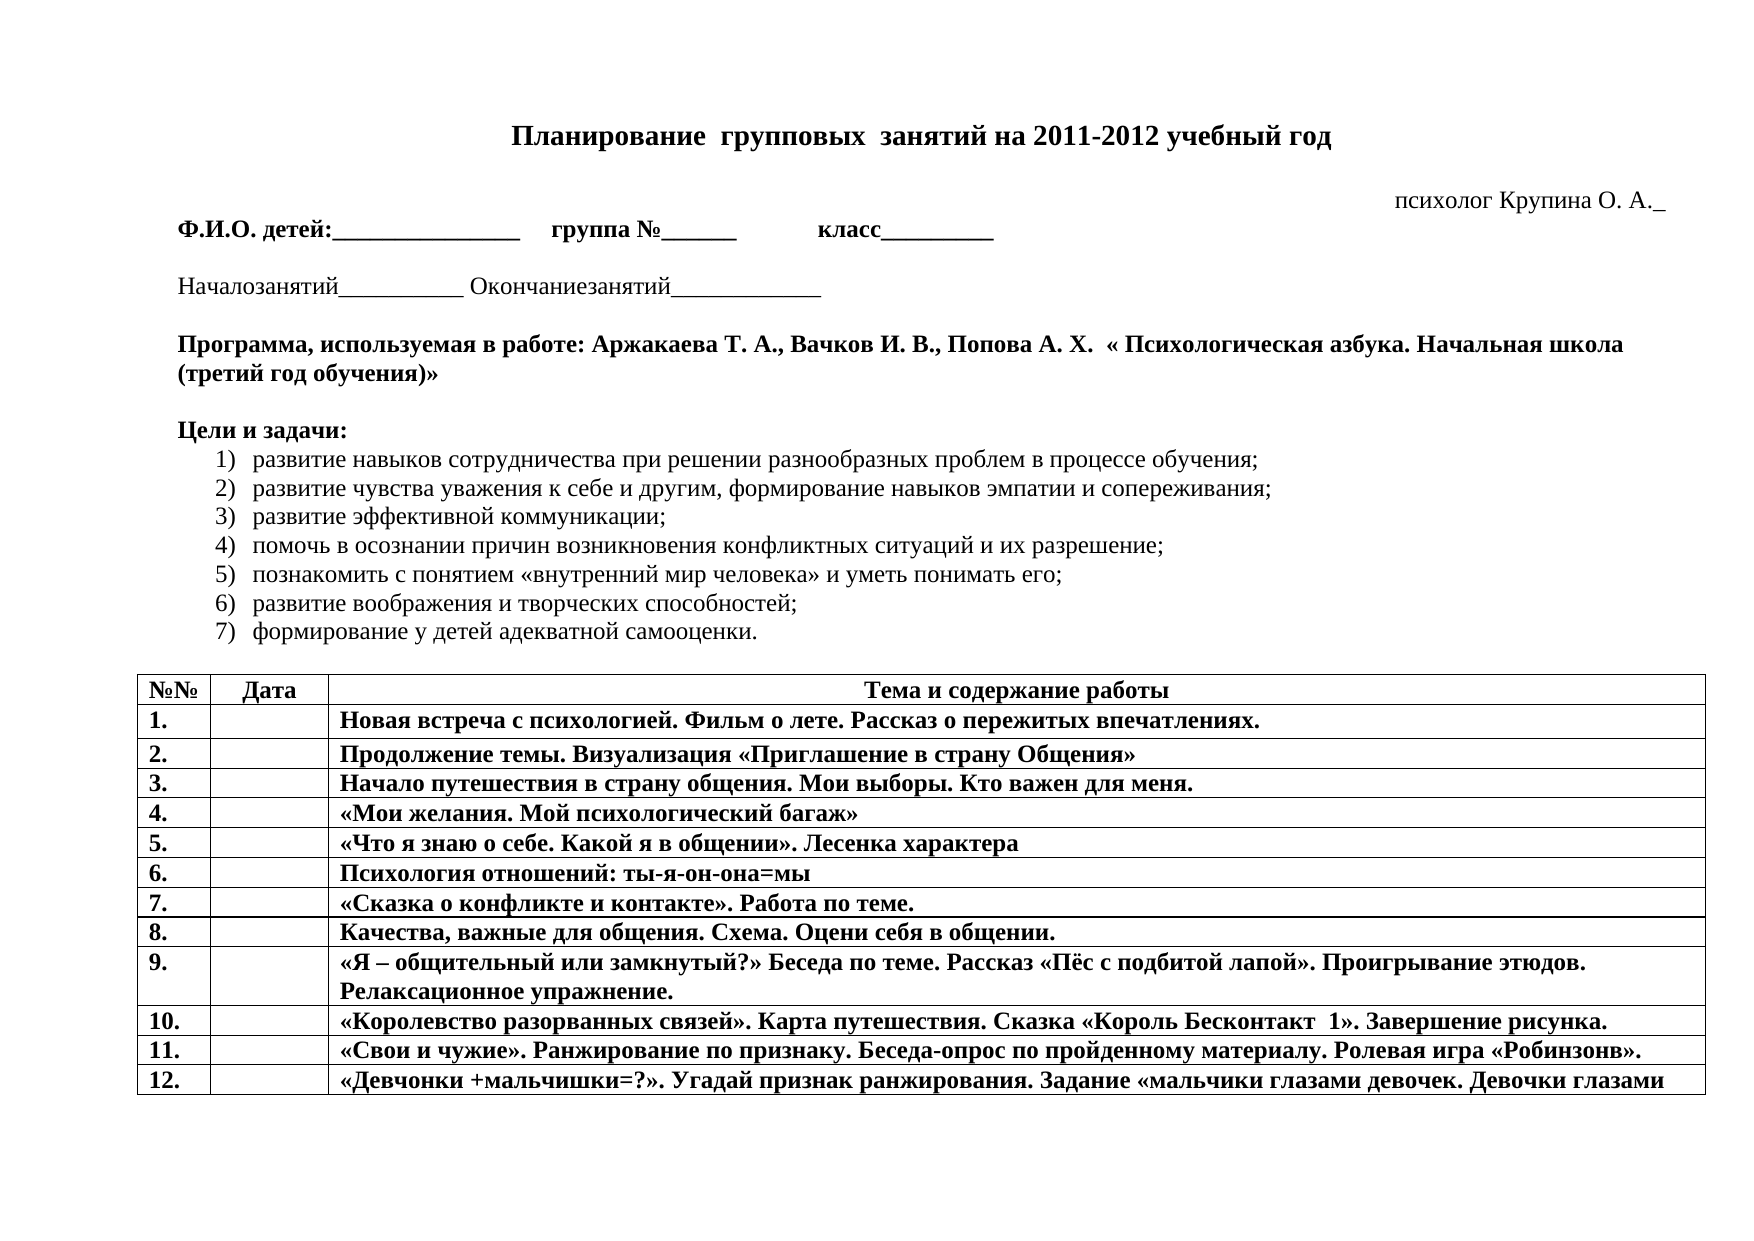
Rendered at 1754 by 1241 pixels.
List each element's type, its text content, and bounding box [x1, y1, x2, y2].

table_cell [211, 1065, 328, 1094]
table_cell Психология отношений: ты-я-он-она=мы [329, 858, 1705, 887]
list познакомить с понятием «внутренний мир человека» и уметь понимать его; [215, 559, 1665, 588]
text Программа, используемая в работе: Аржакаева Т. А., Вачков И. В., Попова А. Х. « Психологическая азбука. Начальная школа (третий год обучения)» [177, 329, 1665, 386]
list развитие эффективной коммуникации; [215, 501, 1665, 530]
table_cell «Мои желания. Мой психологический багаж» [329, 798, 1705, 827]
table_cell 11. [138, 1036, 210, 1064]
list развитие воображения и творческих способностей; [215, 588, 1665, 616]
table_cell [211, 888, 328, 916]
text Началозанятий__________ Окончаниезанятий____________ [177, 271, 1665, 300]
table_cell [211, 947, 328, 1005]
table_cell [329, 1065, 1705, 1094]
table_cell [211, 798, 328, 827]
table_cell «Королевство разорванных связей». Карта путешествия. Сказка «Король Бесконтакт 1». Завершение рисунка. [329, 1006, 1705, 1034]
table_cell 10. [138, 1006, 210, 1034]
table_cell Начало путешествия в страну общения. Мои выборы. Кто важен для меня. [329, 769, 1705, 797]
table_cell 3. [138, 769, 210, 797]
list формирование у детей адекватной самооценки. [215, 616, 1665, 645]
table_cell [211, 769, 328, 797]
list помочь в осознании причин возникновения конфликтных ситуаций и их разрешение; [215, 530, 1665, 559]
table_cell 2. [138, 739, 210, 767]
table_cell «Я – общительный или замкнутый?» Беседа по теме. Рассказ «Пёс с подбитой лапой». Проигрывание этюдов. Релаксационное упражнение. [329, 947, 1705, 1005]
list развитие навыков сотрудничества при решении разнообразных проблем в процессе обучения; [215, 444, 1665, 473]
table_cell [211, 918, 328, 946]
table_cell Новая встреча с психологией. Фильм о лете. Рассказ о пережитых впечатлениях. [329, 705, 1705, 738]
table_cell 5. [138, 828, 210, 857]
table_cell «Свои и чужие». Ранжирование по признаку. Беседа-опрос по пройденному материалу. Ролевая игра «Робинзонв». [329, 1036, 1705, 1064]
table_cell [211, 828, 328, 857]
table_cell «Что я знаю о себе. Какой я в общении». Лесенка характера [329, 828, 1705, 857]
table_cell Продолжение темы. Визуализация «Приглашение в страну Общения» [329, 739, 1705, 767]
table_cell 9. [138, 947, 210, 1005]
table_header Дата [211, 675, 328, 704]
table_cell 8. [138, 918, 210, 946]
table_cell 6. [138, 858, 210, 887]
text психолог Крупина О. А._ [177, 185, 1665, 214]
table_cell 1. [138, 705, 210, 738]
text Планирование групповых занятий на 2011-2012 учебный год [177, 118, 1665, 152]
text Ф.И.О. детей:_______________ группа №______ класс_________ [177, 214, 1665, 243]
table_cell [211, 858, 328, 887]
table_cell [211, 739, 328, 767]
table_cell Качества, важные для общения. Схема. Оцени себя в общении. [329, 918, 1705, 946]
table_cell [211, 705, 328, 738]
table_header Тема и содержание работы [329, 675, 1705, 704]
table_header №№ [138, 675, 210, 704]
table_cell [211, 1036, 328, 1064]
list развитие чувства уважения к себе и другим, формирование навыков эмпатии и сопереживания; [215, 473, 1665, 501]
text Цели и задачи: [177, 415, 1665, 444]
table_cell 12. [138, 1065, 210, 1094]
table_cell [211, 1006, 328, 1034]
table_cell «Сказка о конфликте и контакте». Работа по теме. [329, 888, 1705, 916]
table_cell 7. [138, 888, 210, 916]
table_cell 4. [138, 798, 210, 827]
